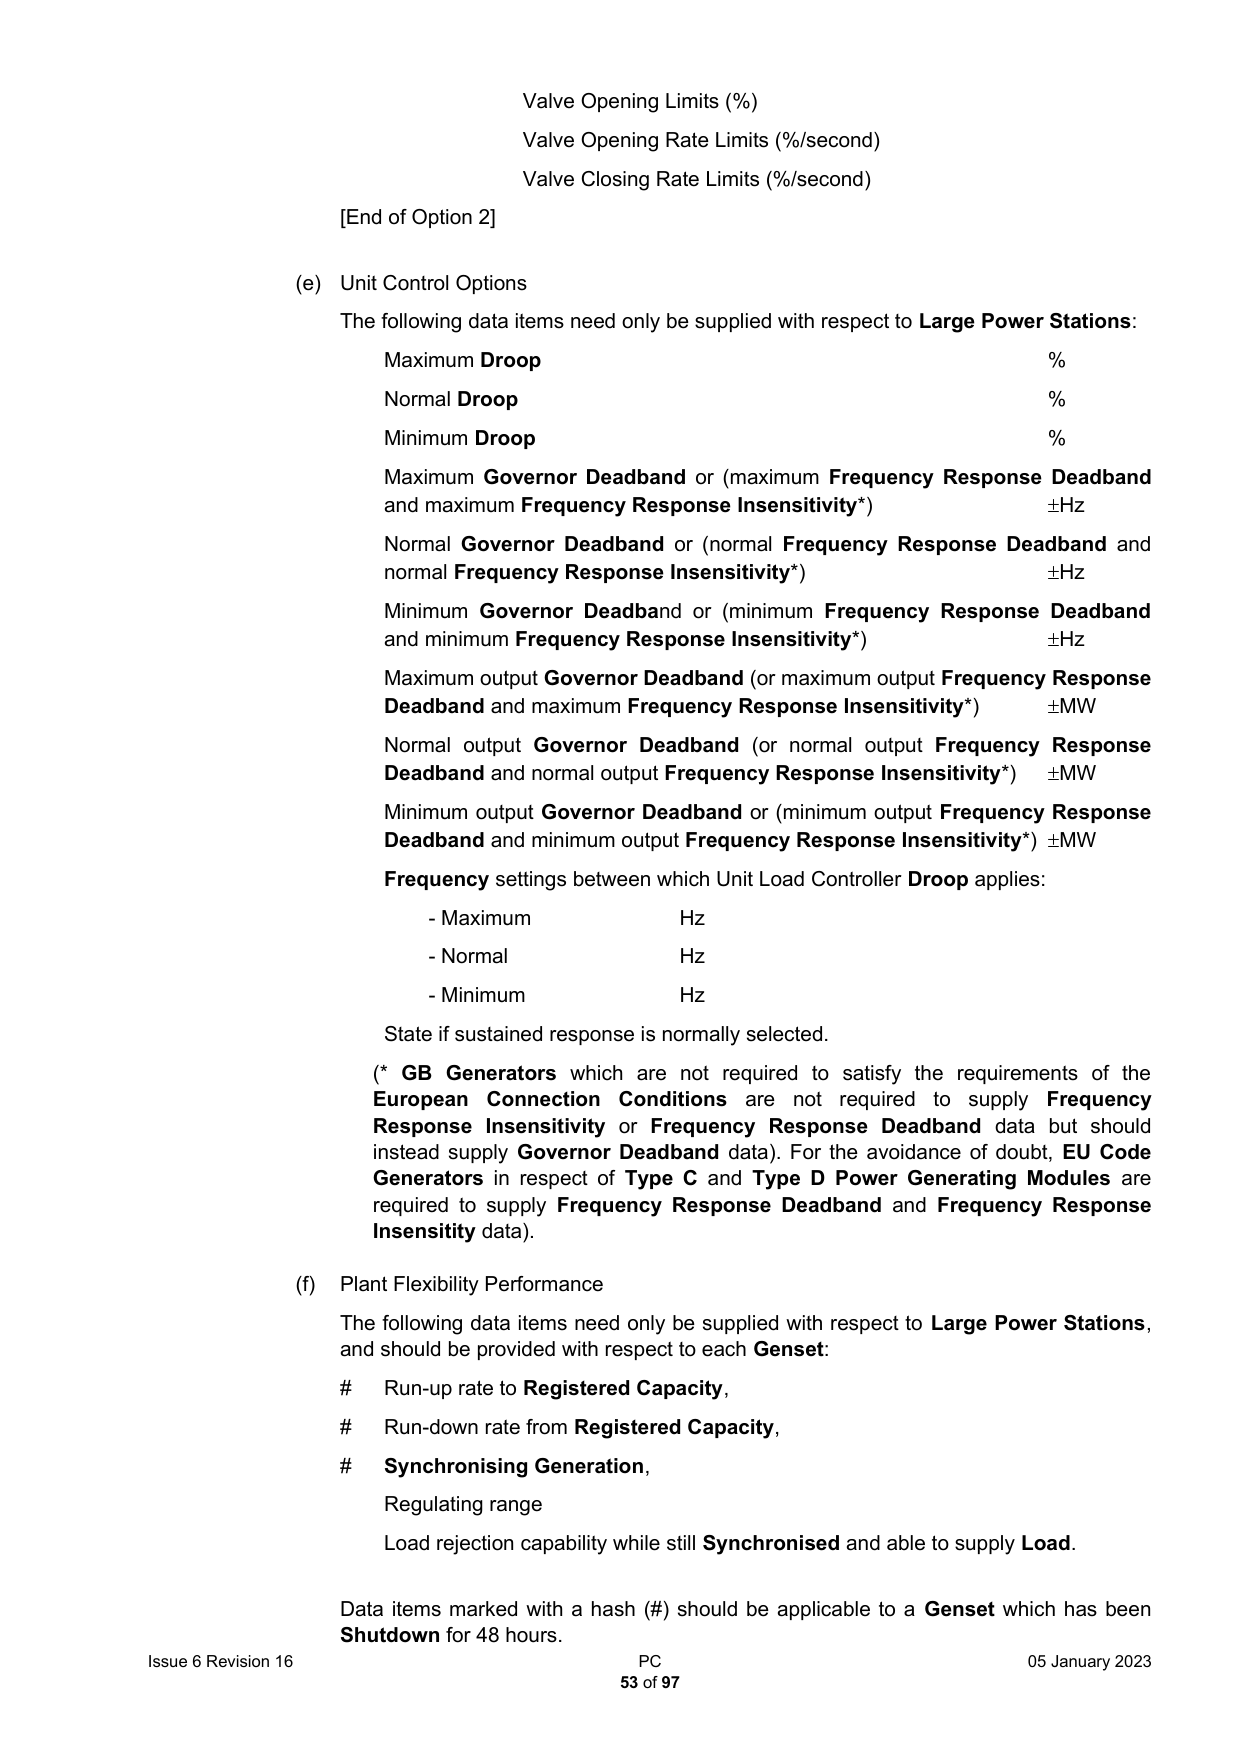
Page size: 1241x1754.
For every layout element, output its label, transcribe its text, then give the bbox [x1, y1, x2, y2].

text The following data items need only be supplied with respect to Large Power Stations: [340, 309, 1152, 333]
text - Maximum Hz [384, 905, 1152, 929]
text Maximum Droop % [340, 348, 1152, 372]
text Normal Droop % [340, 387, 1152, 411]
text Frequency settings between which Unit Load Controller Droop applies: [340, 867, 1152, 891]
text [End of Option 2] [340, 205, 1152, 229]
text Minimum Droop % [340, 426, 1152, 450]
text Load rejection capability while still Synchronised and able to supply Load. [340, 1531, 1152, 1555]
text Maximum output Governor Deadband (or maximum output Frequency Response Deadband and maximum Frequency Response Insensitivity*) MW [340, 666, 1152, 718]
text Valve Opening Rate Limits (%/second) [384, 127, 1152, 151]
text - Normal Hz [384, 944, 1152, 968]
text State if sustained response is normally selected. [340, 1022, 1152, 1046]
text Data items marked with a hash (#) should be applicable to a Genset which has been Shutdown for 48 hours. [295, 1596, 1152, 1647]
text Maximum Governor Deadband or (maximum Frequency Response Deadband and maximum Frequency Response Insensitivity*) Hz [340, 465, 1152, 517]
text # Run-down rate from Registered Capacity, [340, 1414, 1152, 1438]
text (* GB Generators which are not required to satisfy the requirements of the European Connection Conditions are not required to supply Frequency Response Insensitivity or Frequency Response Deadband data but should instead supply Governor Deadband data). For the avoidance of doubt, EU Code Generators in respect of Type C and Type D Power Generating Modules are required to supply Frequency Response Deadband and Frequency Response Insensitity data). [373, 1061, 1152, 1243]
text Minimum Governor Deadband or (minimum Frequency Response Deadband and minimum Frequency Response Insensitivity*) Hz [340, 599, 1152, 651]
text - Minimum Hz [384, 983, 1152, 1007]
text (e) Unit Control Options [295, 270, 1152, 294]
text Normal Governor Deadband or (normal Frequency Response Deadband and normal Frequency Response Insensitivity*) Hz [340, 532, 1152, 584]
text Normal output Governor Deadband (or normal output Frequency Response Deadband and normal output Frequency Response Insensitivity*) MW [340, 733, 1152, 784]
text The following data items need only be supplied with respect to Large Power Stations, and should be provided with respect to each Genset: [295, 1311, 1152, 1361]
text # Synchronising Generation, [340, 1453, 1152, 1477]
text Valve Opening Limits (%) [384, 89, 1152, 113]
text (f) Plant Flexibility Performance [295, 1272, 1152, 1296]
text Minimum output Governor Deadband or (minimum output Frequency Response Deadband and minimum output Frequency Response Insensitivity*) MW [340, 799, 1152, 852]
text Regulating range [340, 1492, 1152, 1516]
text # Run-up rate to Registered Capacity, [340, 1376, 1152, 1400]
text Valve Closing Rate Limits (%/second) [384, 166, 1152, 190]
